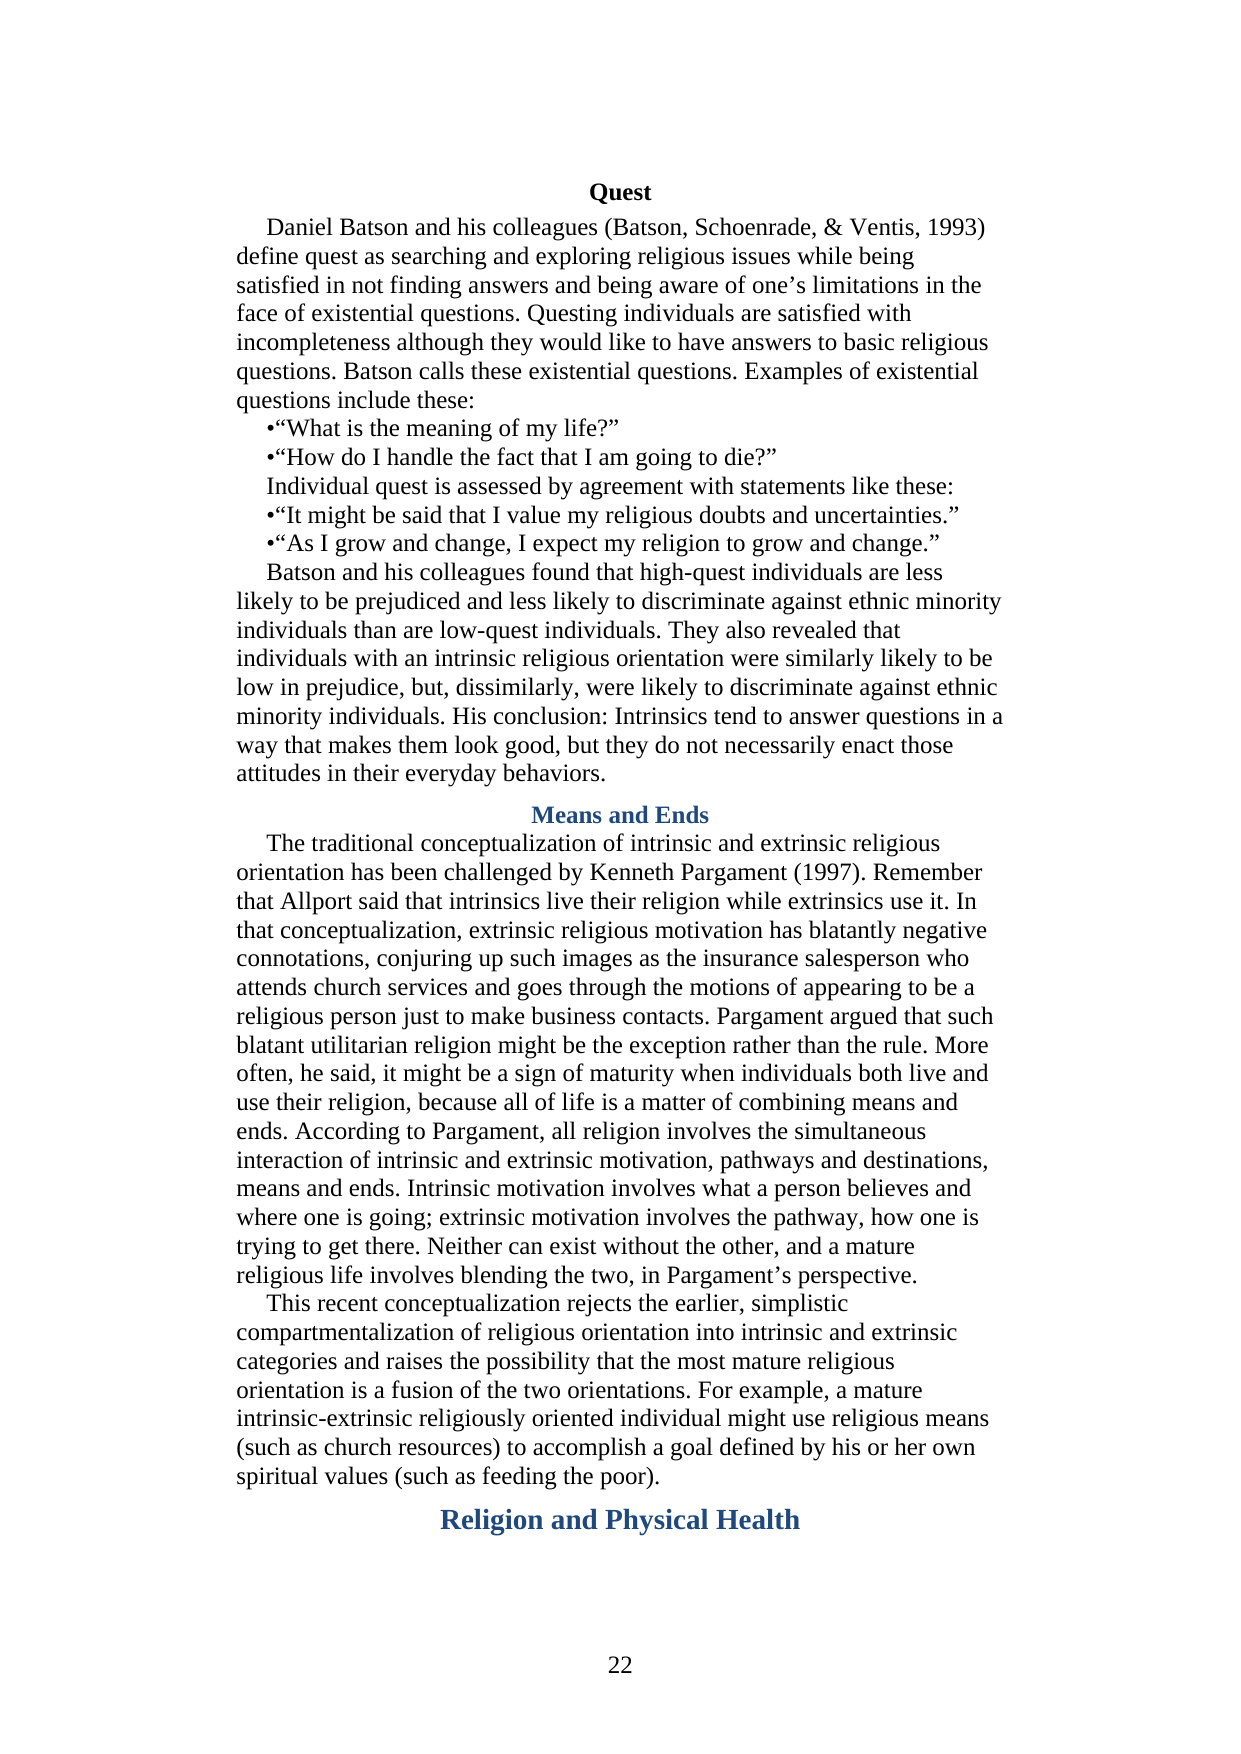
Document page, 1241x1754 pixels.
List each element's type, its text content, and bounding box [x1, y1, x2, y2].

text Batson and his colleagues found that high-quest individuals are less likely to be prejudiced and less likely to discriminate against ethnic minority individuals than are low-quest individuals. They also revealed that individuals with an intrinsic religious orientation were similarly likely to be low in prejudice, but, dissimilarly, were likely to discriminate against ethnic minority individuals. His conclusion: Intrinsics tend to answer questions in a way that makes them look good, but they do not necessarily enact those attitudes in their everyday behaviors. [236, 557, 1004, 787]
subtitle Quest [236, 177, 1004, 206]
subtitle Means and Ends [236, 800, 1004, 828]
text •“As I grow and change, I expect my religion to grow and change.” [236, 528, 1004, 557]
text The traditional conceptualization of intrinsic and extrinsic religious orientation has been challenged by Kenneth Pargament (1997). Remember that Allport said that intrinsics live their religion while extrinsics use it. In that conceptualization, extrinsic religious motivation has blatantly negative connotations, conjuring up such images as the insurance salesperson who attends church services and goes through the motions of appearing to be a religious person just to make business contacts. Pargament argued that such blatant utilitarian religion might be the exception rather than the rule. More often, he said, it might be a sign of maturity when individuals both live and use their religion, because all of life is a matter of combining means and ends. According to Pargament, all religion involves the simultaneous interaction of intrinsic and extrinsic motivation, pathways and destinations, means and ends. Intrinsic motivation involves what a person believes and where one is going; extrinsic motivation involves the pathway, how one is trying to get there. Neither can exist without the other, and a mature religious life involves blending the two, in Pargament’s perspective. [236, 828, 1004, 1288]
text •“What is the meaning of my life?” [236, 413, 1004, 442]
text Daniel Batson and his colleagues (Batson, Schoenrade, & Ventis, 1993) define quest as searching and exploring religious issues while being satisfied in not finding answers and being aware of one’s limitations in the face of existential questions. Questing individuals are satisfied with incompleteness although they would like to have answers to basic religious questions. Batson calls these existential questions. Examples of existential questions include these: [236, 212, 1004, 413]
text •“It might be said that I value my religious doubts and uncertainties.” [236, 500, 1004, 528]
text Individual quest is assessed by agreement with statements like these: [236, 471, 1004, 500]
text •“How do I handle the fact that I am going to die?” [236, 442, 1004, 471]
subtitle Religion and Physical Health [236, 1502, 1004, 1536]
text This recent conceptualization rejects the earlier, simplistic compartmentalization of religious orientation into intrinsic and extrinsic categories and raises the possibility that the most mature religious orientation is a fusion of the two orientations. For example, a mature intrinsic-extrinsic religiously oriented individual might use religious means (such as church resources) to accomplish a goal defined by his or her own spiritual values (such as feeding the poor). [236, 1288, 1004, 1490]
